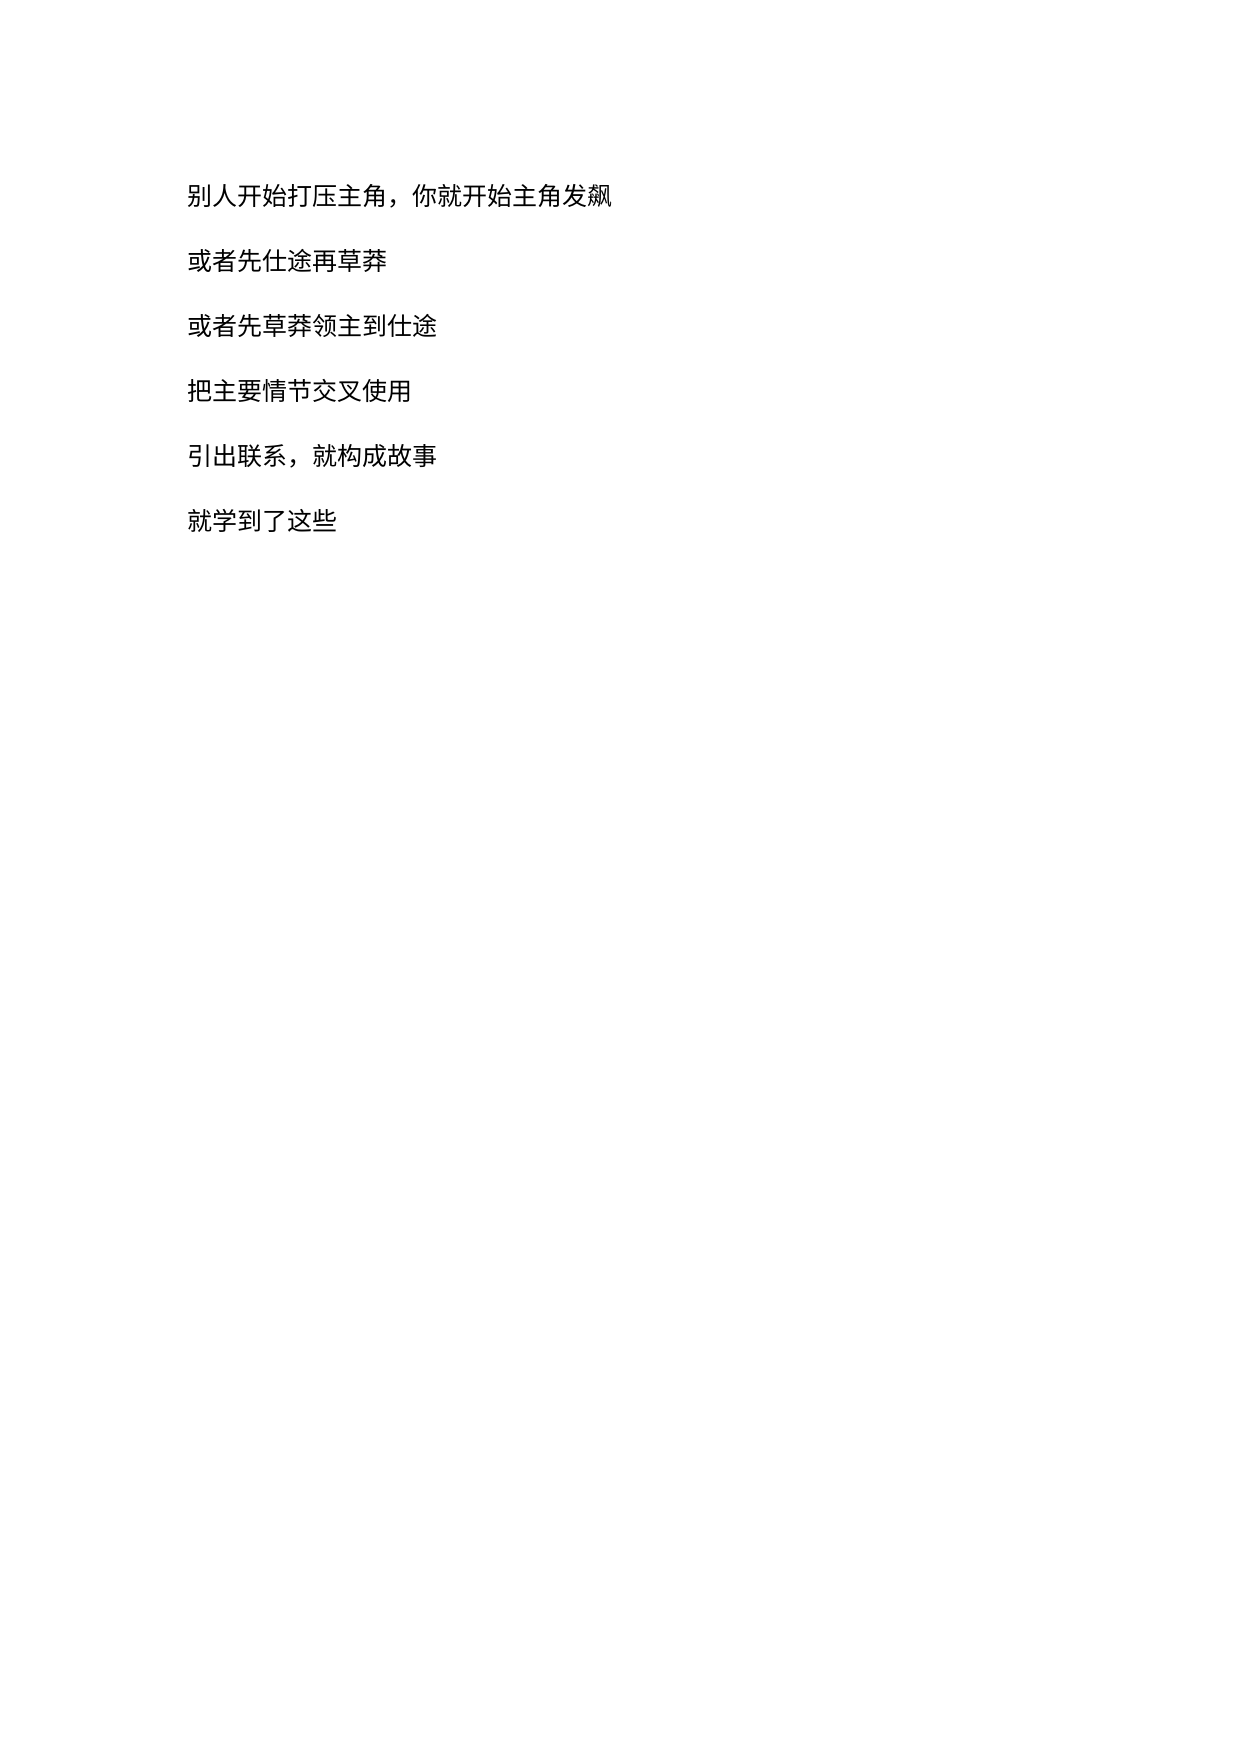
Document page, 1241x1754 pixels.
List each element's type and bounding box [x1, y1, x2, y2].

text [187, 162, 1053, 552]
